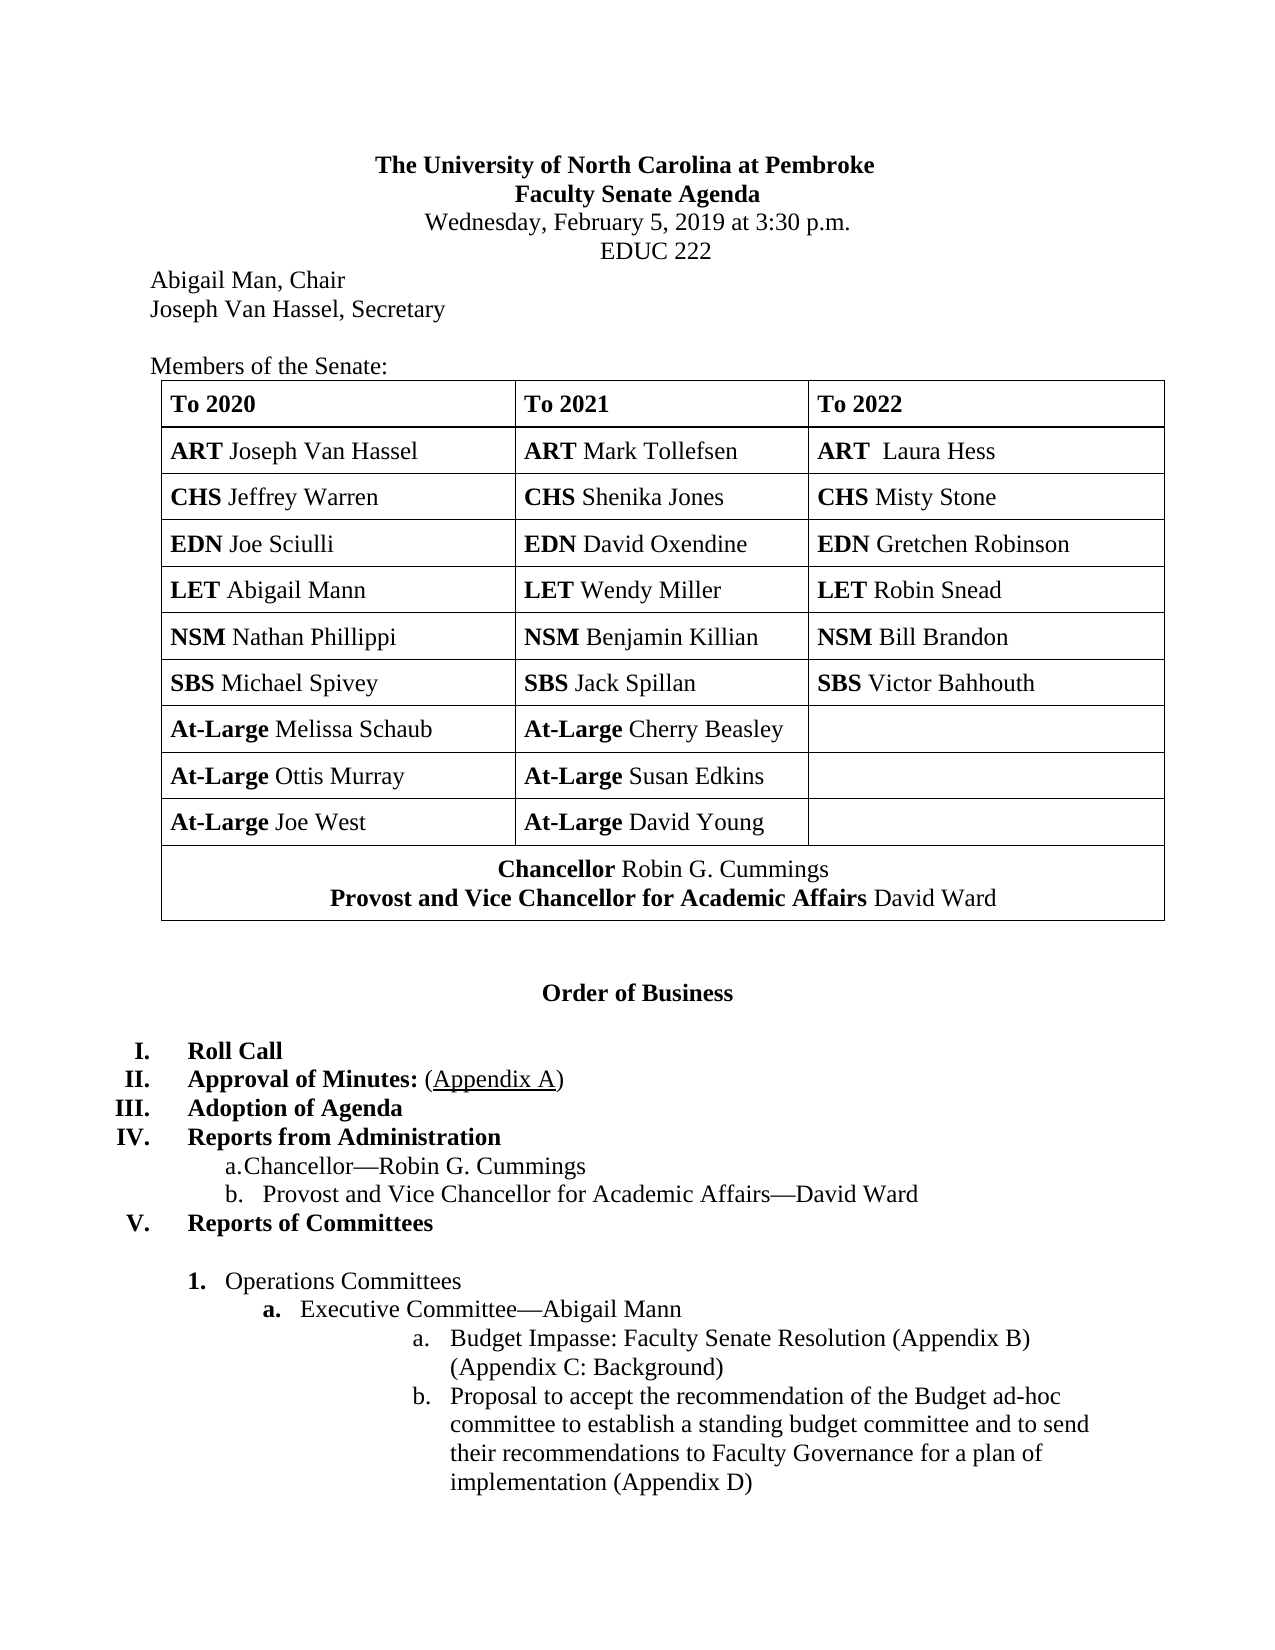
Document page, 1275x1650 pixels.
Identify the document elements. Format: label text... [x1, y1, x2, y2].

text Joseph Van Hassel, Secretary [150, 294, 1125, 322]
table_cell NSM Bill Brandon [809, 613, 1164, 659]
text Members of the Senate: [150, 351, 1125, 380]
text Wednesday, February 5, 2019 at 3:30 p.m. [150, 207, 1125, 236]
table_cell [809, 753, 1164, 798]
table_cell [809, 706, 1164, 752]
table_cell At-Large Ottis Murray [162, 753, 515, 798]
table_header To 2021 [516, 381, 808, 426]
table_cell CHS Misty Stone [809, 474, 1164, 519]
text EDUC 222 [525, 236, 1125, 265]
table_cell EDN David Oxendine [516, 520, 808, 566]
list Operations Committees [187, 1266, 1125, 1294]
table_cell SBS Victor Bahhouth [809, 660, 1164, 705]
text Order of Business [150, 978, 1125, 1007]
table_cell NSM Nathan Phillippi [162, 613, 515, 659]
list Provost and Vice Chancellor for Academic Affairs—David Ward [225, 1179, 1125, 1208]
list Budget Impasse: Faculty Senate Resolution (Appendix B) (Appendix C: Background) [412, 1323, 1125, 1381]
list Adoption of Agenda [150, 1093, 1125, 1122]
list Executive Committee—Abigail Mann [262, 1294, 1125, 1323]
table_cell At-Large Joe West [162, 799, 515, 844]
list Chancellor—Robin G. Cummings [225, 1151, 1125, 1179]
table_cell CHS Shenika Jones [516, 474, 808, 519]
table_cell ART Laura Hess [809, 428, 1164, 473]
list Roll Call [150, 1036, 1125, 1064]
table_cell ART Joseph Van Hassel [162, 428, 515, 473]
list Approval of Minutes: (Appendix A) [150, 1064, 1125, 1093]
list Reports of Committees [150, 1208, 1125, 1237]
table_cell At-Large Susan Edkins [516, 753, 808, 798]
table_cell EDN Gretchen Robinson [809, 520, 1164, 566]
table_cell LET Wendy Miller [516, 567, 808, 612]
list Reports from Administration [150, 1122, 1125, 1151]
text The University of North Carolina at Pembroke [300, 150, 1125, 179]
table_cell LET Robin Snead [809, 567, 1164, 612]
table_cell CHS Jeffrey Warren [162, 474, 515, 519]
table_cell ART Mark Tollefsen [516, 428, 808, 473]
table_cell EDN Joe Sciulli [162, 520, 515, 566]
table_cell [809, 799, 1164, 844]
table_cell NSM Benjamin Killian [516, 613, 808, 659]
table_header To 2020 [162, 381, 515, 426]
table_cell At-Large David Young [516, 799, 808, 844]
list Proposal to accept the recommendation of the Budget ad-hoc committee to establish a standing budget committee and to send their recommendations to Faculty Governance for a plan of implementation (Appendix D) [412, 1381, 1125, 1496]
table_header To 2022 [809, 381, 1164, 426]
text Faculty Senate Agenda [150, 179, 1125, 207]
table_cell SBS Jack Spillan [516, 660, 808, 705]
table_cell At-Large Cherry Beasley [516, 706, 808, 752]
table_cell LET Abigail Mann [162, 567, 515, 612]
text Abigail Man, Chair [150, 265, 1125, 294]
table_cell At-Large Melissa Schaub [162, 706, 515, 752]
table_cell Chancellor Robin G. Cummings Provost and Vice Chancellor for Academic Affairs David Ward [162, 846, 1164, 920]
table_cell SBS Michael Spivey [162, 660, 515, 705]
